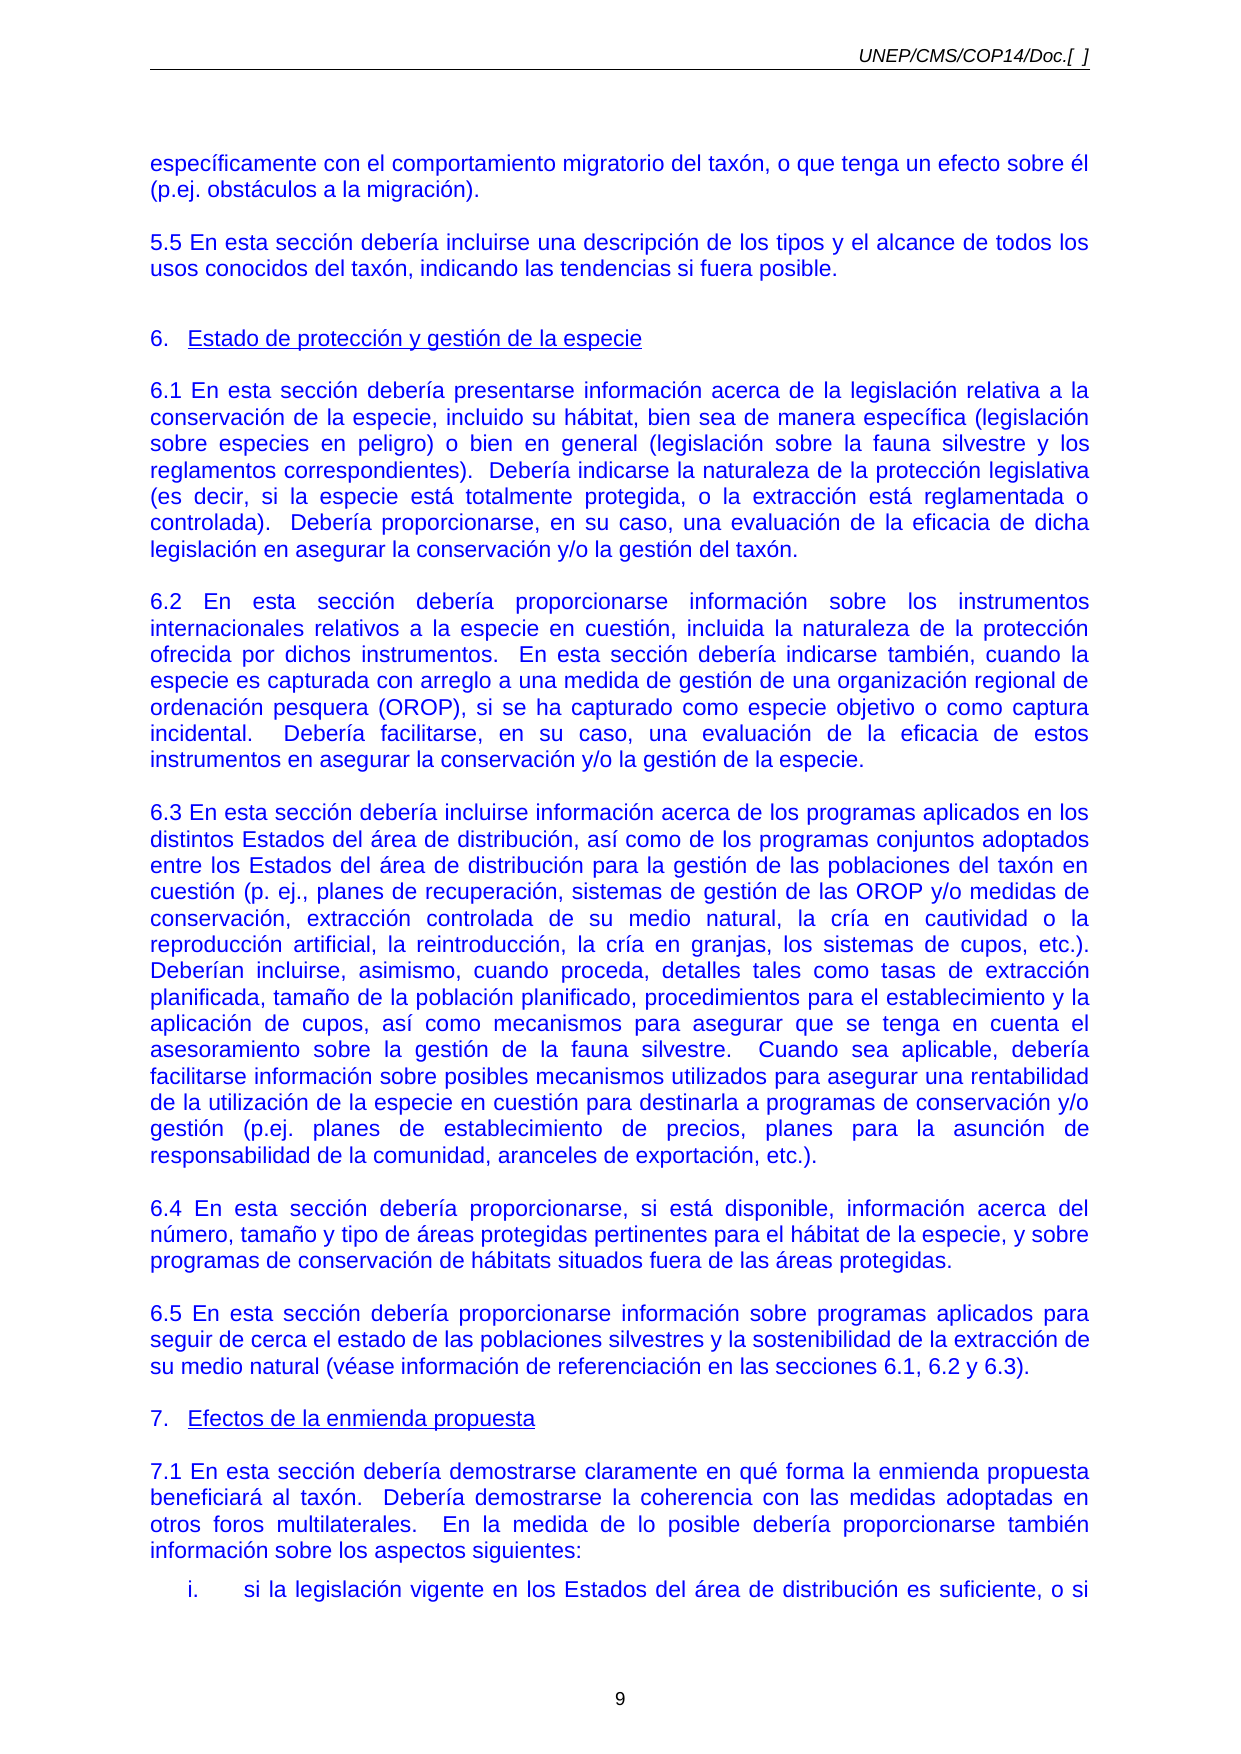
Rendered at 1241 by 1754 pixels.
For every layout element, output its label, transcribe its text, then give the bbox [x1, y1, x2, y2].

text 7.1 En esta sección debería demostrarse claramente en qué forma la enmienda propuesta beneficiará al taxón. Debería demostrarse la coherencia con las medidas adoptadas en otros foros multilaterales. En la medida de lo posible debería proporcionarse también información sobre los aspectos siguientes: [150, 1458, 1090, 1563]
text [187, 1576, 1090, 1602]
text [150, 150, 1090, 203]
list Efectos de la enmienda propuesta [150, 1405, 1090, 1432]
text 6.4 En esta sección debería proporcionarse, si está disponible, información acerca del número, tamaño y tipo de áreas protegidas pertinentes para el hábitat de la especie, y sobre programas de conservación de hábitats situados fuera de las áreas protegidas. [150, 1194, 1090, 1273]
text 5.5 En esta sección debería incluirse una descripción de los tipos y el alcance de todos los usos conocidos del taxón, indicando las tendencias si fuera posible. [150, 229, 1090, 282]
text 6.2 En esta sección debería proporcionarse información sobre los instrumentos internacionales relativos a la especie en cuestión, incluida la naturaleza de la protección ofrecida por dichos instrumentos. En esta sección debería indicarse también, cuando la especie es capturada con arreglo a una medida de gestión de una organización regional de ordenación pesquera (OROP), si se ha capturado como especie objetivo o como captura incidental. Debería facilitarse, en su caso, una evaluación de la eficacia de estos instrumentos en asegurar la conservación y/o la gestión de la especie. [150, 588, 1090, 773]
text 6.1 En esta sección debería presentarse información acerca de la legislación relativa a la conservación de la especie, incluido su hábitat, bien sea de manera específica (legislación sobre especies en peligro) o bien en general (legislación sobre la fauna silvestre y los reglamentos correspondientes). Debería indicarse la naturaleza de la protección legislativa (es decir, si la especie está totalmente protegida, o la extracción está reglamentada o controlada). Debería proporcionarse, en su caso, una evaluación de la eficacia de dicha legislación en asegurar la conservación y/o la gestión del taxón. [150, 377, 1090, 562]
list Estado de protección y gestión de la especie [150, 325, 1090, 351]
text 6.5 En esta sección debería proporcionarse información sobre programas aplicados para seguir de cerca el estado de las poblaciones silvestres y la sostenibilidad de la extracción de su medio natural (véase información de referenciación en las secciones 6.1, 6.2 y 6.3). [150, 1300, 1090, 1379]
text 6.3 En esta sección debería incluirse información acerca de los programas aplicados en los distintos Estados del área de distribución, así como de los programas conjuntos adoptados entre los Estados del área de distribución para la gestión de las poblaciones del taxón en cuestión (p. ej., planes de recuperación, sistemas de gestión de las OROP y/o medidas de conservación, extracción controlada de su medio natural, la cría en cautividad o la reproducción artificial, la reintroducción, la cría en granjas, los sistemas de cupos, etc.). Deberían incluirse, asimismo, cuando proceda, detalles tales como tasas de extracción planificada, tamaño de la población planificado, procedimientos para el establecimiento y la aplicación de cupos, así como mecanismos para asegurar que se tenga en cuenta el asesoramiento sobre la gestión de la fauna silvestre. Cuando sea aplicable, debería facilitarse información sobre posibles mecanismos utilizados para asegurar una rentabilidad de la utilización de la especie en cuestión para destinarla a programas de conservación y/o gestión (p.ej. planes de establecimiento de precios, planes para la asunción de responsabilidad de la comunidad, aranceles de exportación, etc.). [150, 799, 1090, 1168]
